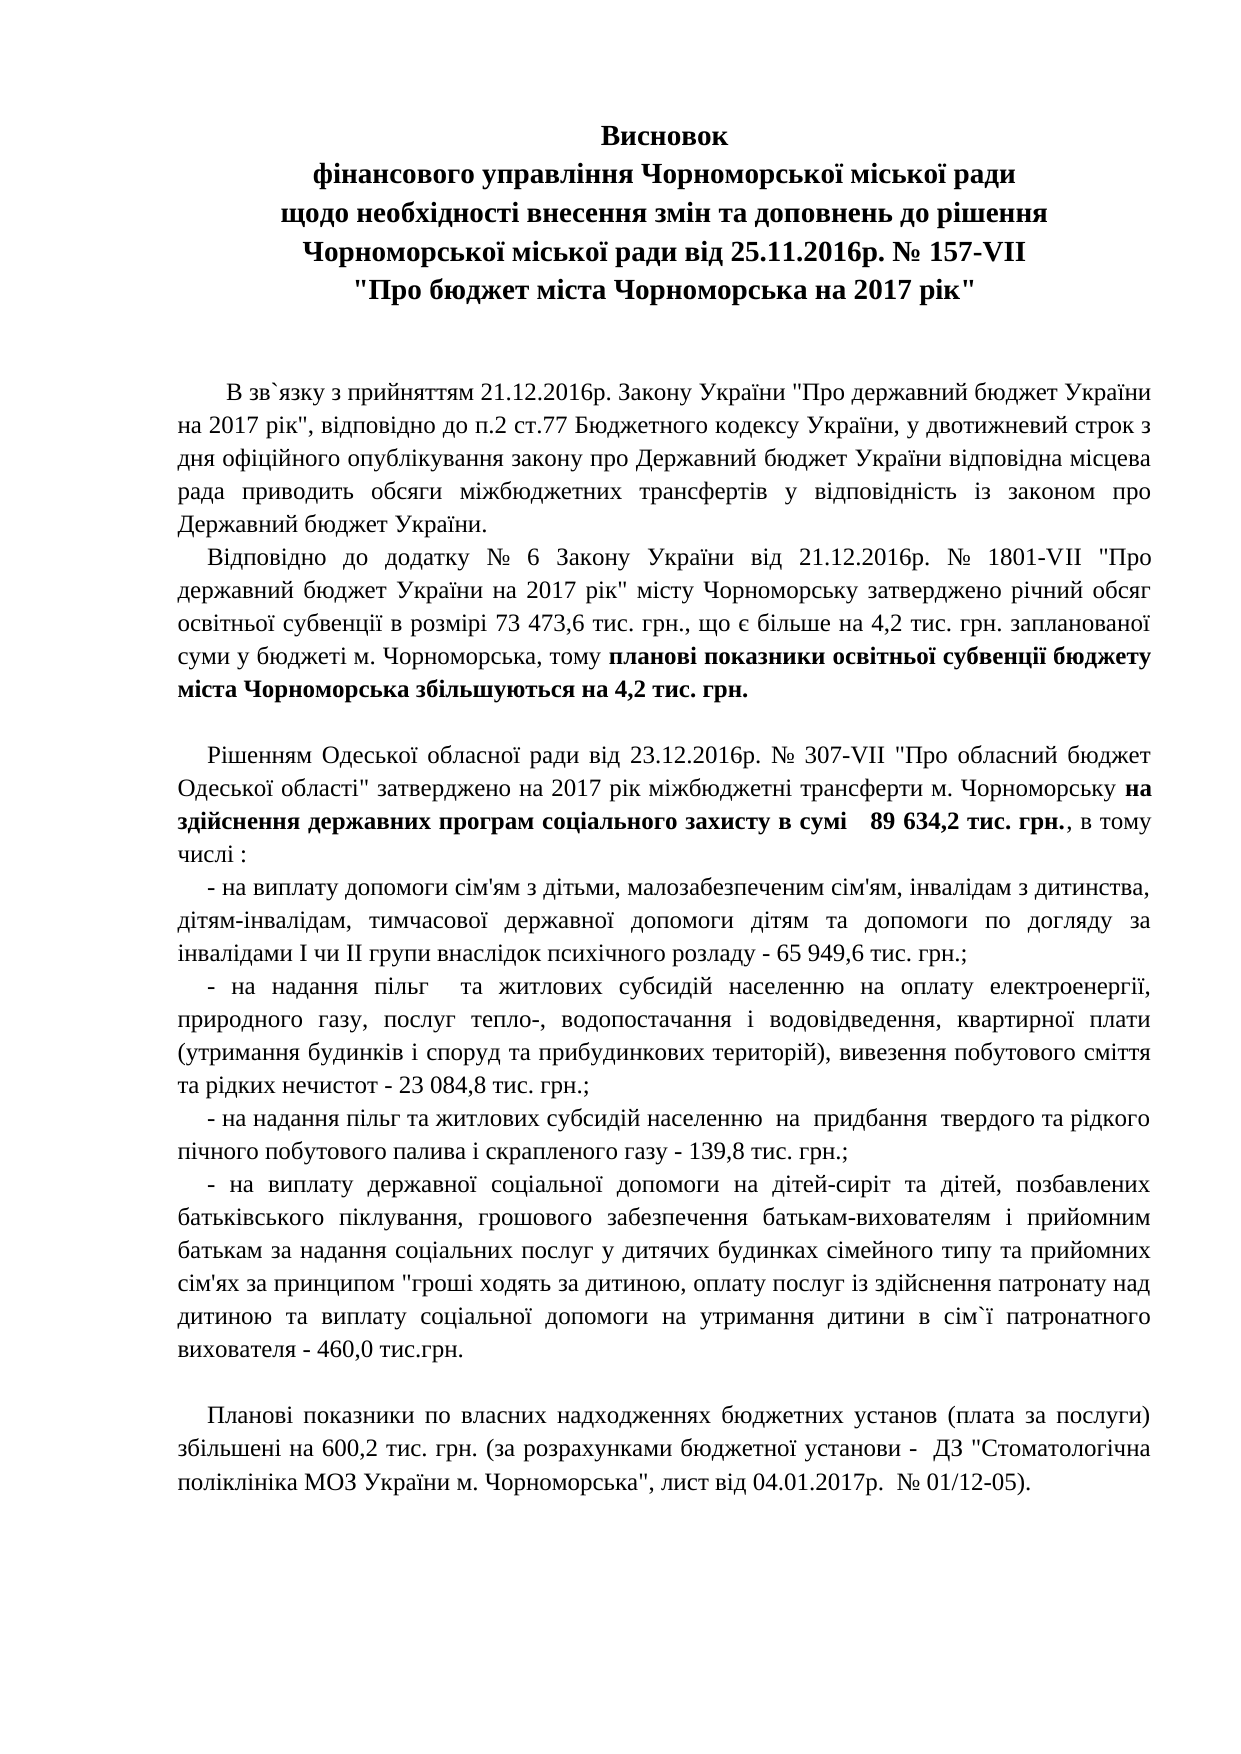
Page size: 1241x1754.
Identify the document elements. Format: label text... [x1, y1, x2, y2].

text фінансового управління Чорноморської міської ради [177, 157, 1152, 190]
text щодо необхідності внесення змін та доповнень до рішення Чорноморської міської ради від 25.11.2016р. № 157-VII [177, 195, 1152, 267]
text Висновок [177, 118, 1152, 152]
text Планові показники по власних надходженнях бюджетних установ (плата за послуги) збільшені на 600,2 тис. грн. (за розрахунками бюджетної установи - ДЗ "Стоматологічна поліклініка МОЗ України м. Чорноморська", лист від 04.01.2017р. № 01/12-05). [177, 1401, 1152, 1495]
text "Про бюджет міста Чорноморська на 2017 рік" [177, 272, 1152, 306]
text - на виплату державної соціальної допомоги на дітей-сиріт та дітей, позбавлених батьківського піклування, грошового забезпечення батькам-вихователям і прийомним батькам за надання соціальних послуг у дитячих будинках сімейного типу та прийомних сім'ях за принципом "гроші ходять за дитиною, оплату послуг із здійснення патронату над дитиною та виплату соціальної допомоги на утримання дитини в сім`ї патронатного вихователя - 460,0 тис.грн. [177, 1169, 1152, 1363]
text Рішенням Одеської обласної ради від 23.12.2016р. № 307-VII "Про обласний бюджет Одеської області" затверджено на 2017 рік міжбюджетні трансферти м. Чорноморську на здійснення державних програм соціального захисту в сумі 89 634,2 тис. грн., в тому числі : [177, 740, 1152, 868]
text В зв`язку з прийняттям 21.12.2016р. Закону України "Про державний бюджет України на 2017 рік", відповідно до п.2 ст.77 Бюджетного кодексу України, у двотижневий строк з дня офіційного опублікування закону про Державний бюджет України відповідна місцева рада приводить обсяги міжбюджетних трансфертів у відповідність із законом про Державний бюджет України. [177, 377, 1152, 538]
text - на надання пільг та житлових субсидій населенню на придбання твердого та рідкого пічного побутового палива і скрапленого газу - 139,8 тис. грн.; [177, 1103, 1152, 1165]
text - на виплату допомоги сім'ям з дітьми, малозабезпеченим сім'ям, інвалідам з дитинства, дітям-інвалідам, тимчасової державної допомоги дітям та допомоги по догляду за інвалідами І чи ІІ групи внаслідок психічного розладу - 65 949,6 тис. грн.; [177, 872, 1152, 967]
text Відповідно до додатку № 6 Закону України від 21.12.2016р. № 1801-VII "Про державний бюджет України на 2017 рік" місту Чорноморську затверджено річний обсяг освітньої субвенції в розмірі 73 473,6 тис. грн., що є більше на 4,2 тис. грн. запланованої суми у бюджеті м. Чорноморська, тому планові показники освітньої субвенції бюджету міста Чорноморська збільшуються на 4,2 тис. грн. [177, 542, 1152, 703]
text - на надання пільг та житлових субсидій населенню на оплату електроенергії, природного газу, послуг тепло-, водопостачання і водовідведення, квартирної плати (утримання будинків і споруд та прибудинкових територій), вивезення побутового сміття та рідких нечистот - 23 084,8 тис. грн.; [177, 971, 1152, 1099]
